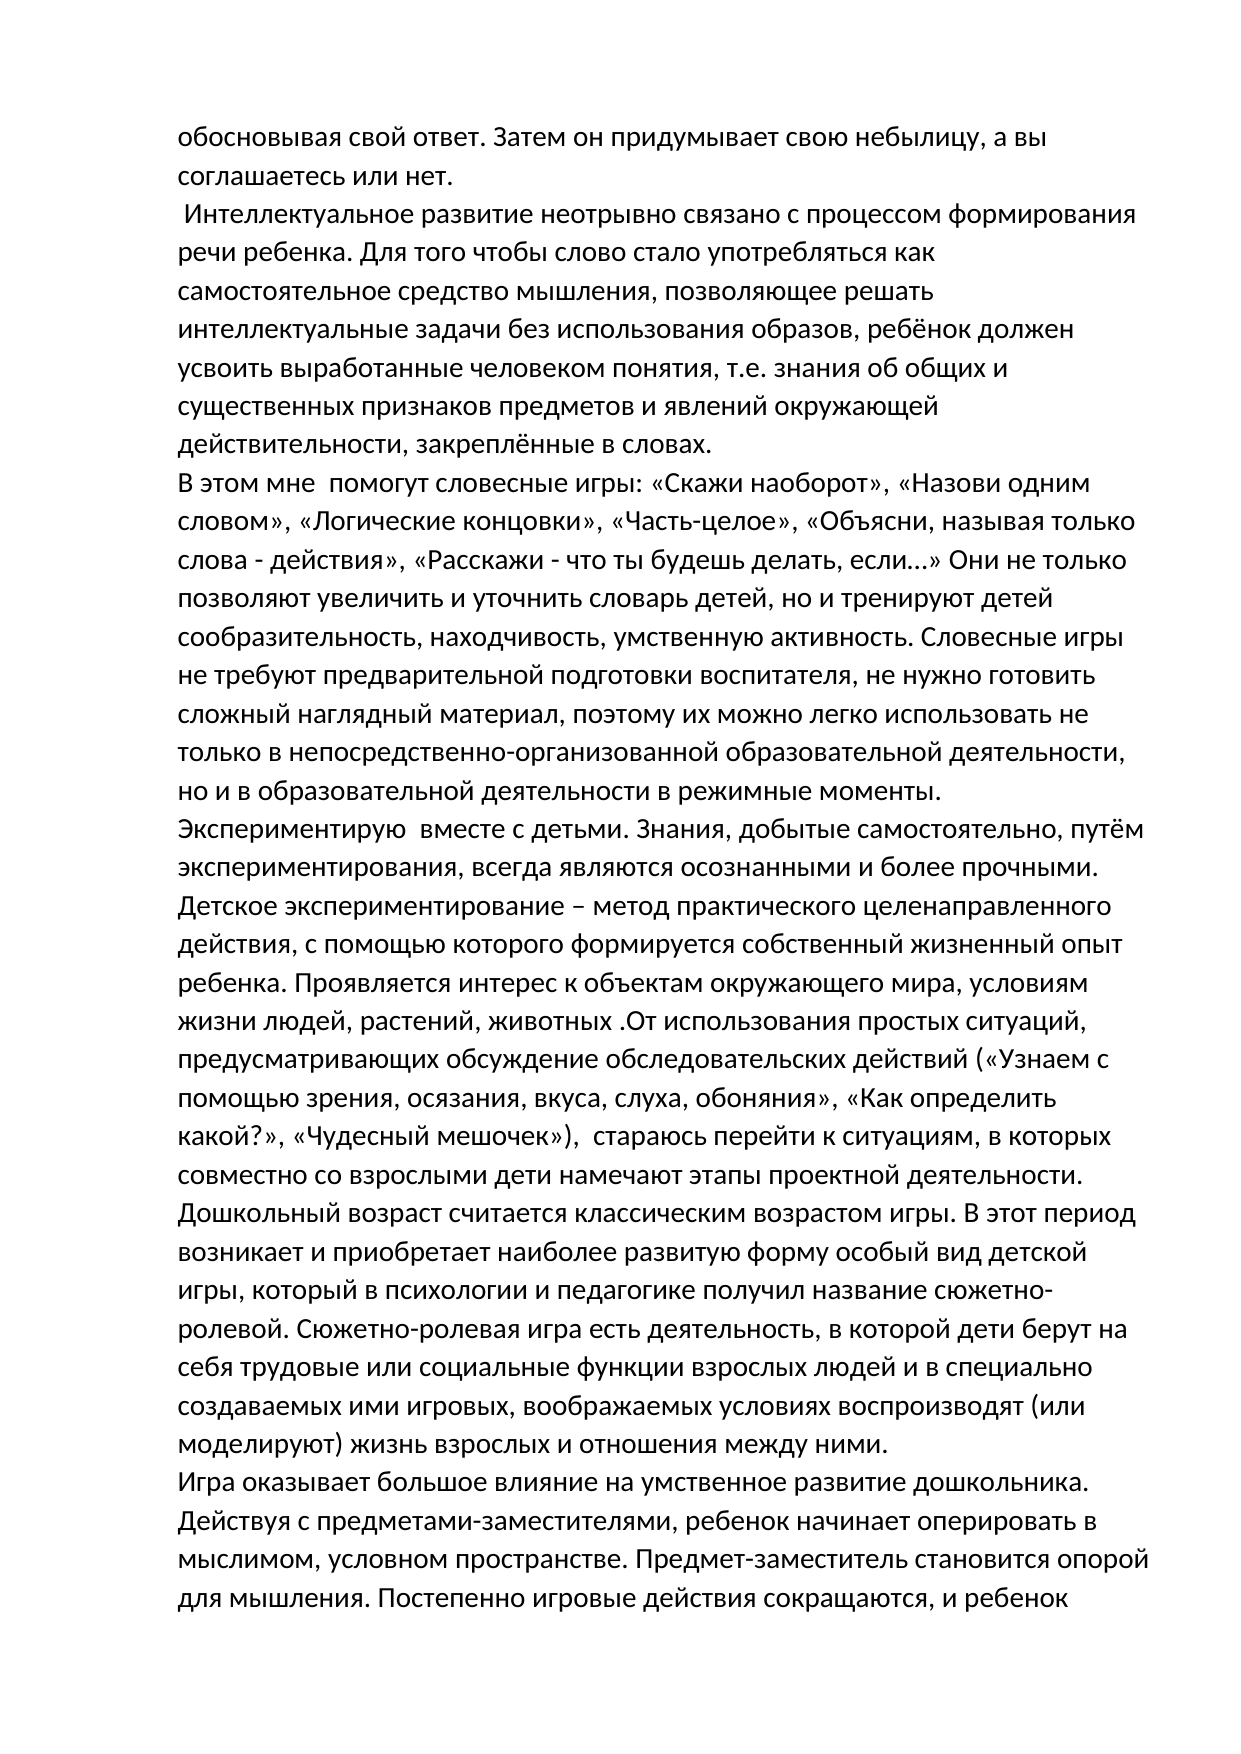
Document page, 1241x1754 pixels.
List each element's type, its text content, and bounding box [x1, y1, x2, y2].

text Интеллектуальное развитие неотрывно связано с процессом формирования речи ребенка. Для того чтобы слово стало употребляться как самостоятельное средство мышления, позволяющее решать интеллектуальные задачи без использования образов, ребёнок должен усвоить выработанные человеком понятия, т.е. знания об общих и существенных признаков предметов и явлений окружающей действительности, закреплённые в словах. [177, 195, 1152, 461]
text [177, 1463, 1152, 1614]
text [177, 118, 1152, 192]
text Дошкольный возраст считается классическим возрастом игры. В этот период возникает и приобретает наиболее развитую форму особый вид детской игры, который в психологии и педагогике получил название сюжетно-ролевой. Сюжетно-ролевая игра есть деятельность, в которой дети берут на себя трудовые или социальные функции взрослых людей и в специально создаваемых ими игровых, воображаемых условиях воспроизводят (или моделируют) жизнь взрослых и отношения между ними. [177, 1194, 1152, 1461]
text Экспериментирую вместе с детьми. Знания, добытые самостоятельно, путём экспериментирования, всегда являются осознанными и более прочными. Детское экспериментирование – метод практического целенаправленного действия, с помощью которого формируется собственный жизненный опыт ребенка. Проявляется интерес к объектам окружающего мира, условиям жизни людей, растений, животных .От использования простых ситуаций, предусматривающих обсуждение обследовательских действий («Узнаем с помощью зрения, осязания, вкуса, слуха, обоняния», «Как определить какой?», «Чудесный мешочек»), стараюсь перейти к ситуациям, в которых совместно со взрослыми дети намечают этапы проектной деятельности. [177, 810, 1152, 1192]
text В этом мне помогут словесные игры: «Скажи наоборот», «Назови одним словом», «Логические концовки», «Часть-целое», «Объясни, называя только слова - действия», «Расскажи - что ты будешь делать, если…» Они не только позволяют увеличить и уточнить словарь детей, но и тренируют детей сообразительность, находчивость, умственную активность. Словесные игры не требуют предварительной подготовки воспитателя, не нужно готовить сложный наглядный материал, поэтому их можно легко использовать не только в непосредственно-организованной образовательной деятельности, но и в образовательной деятельности в режимные моменты. [177, 464, 1152, 807]
